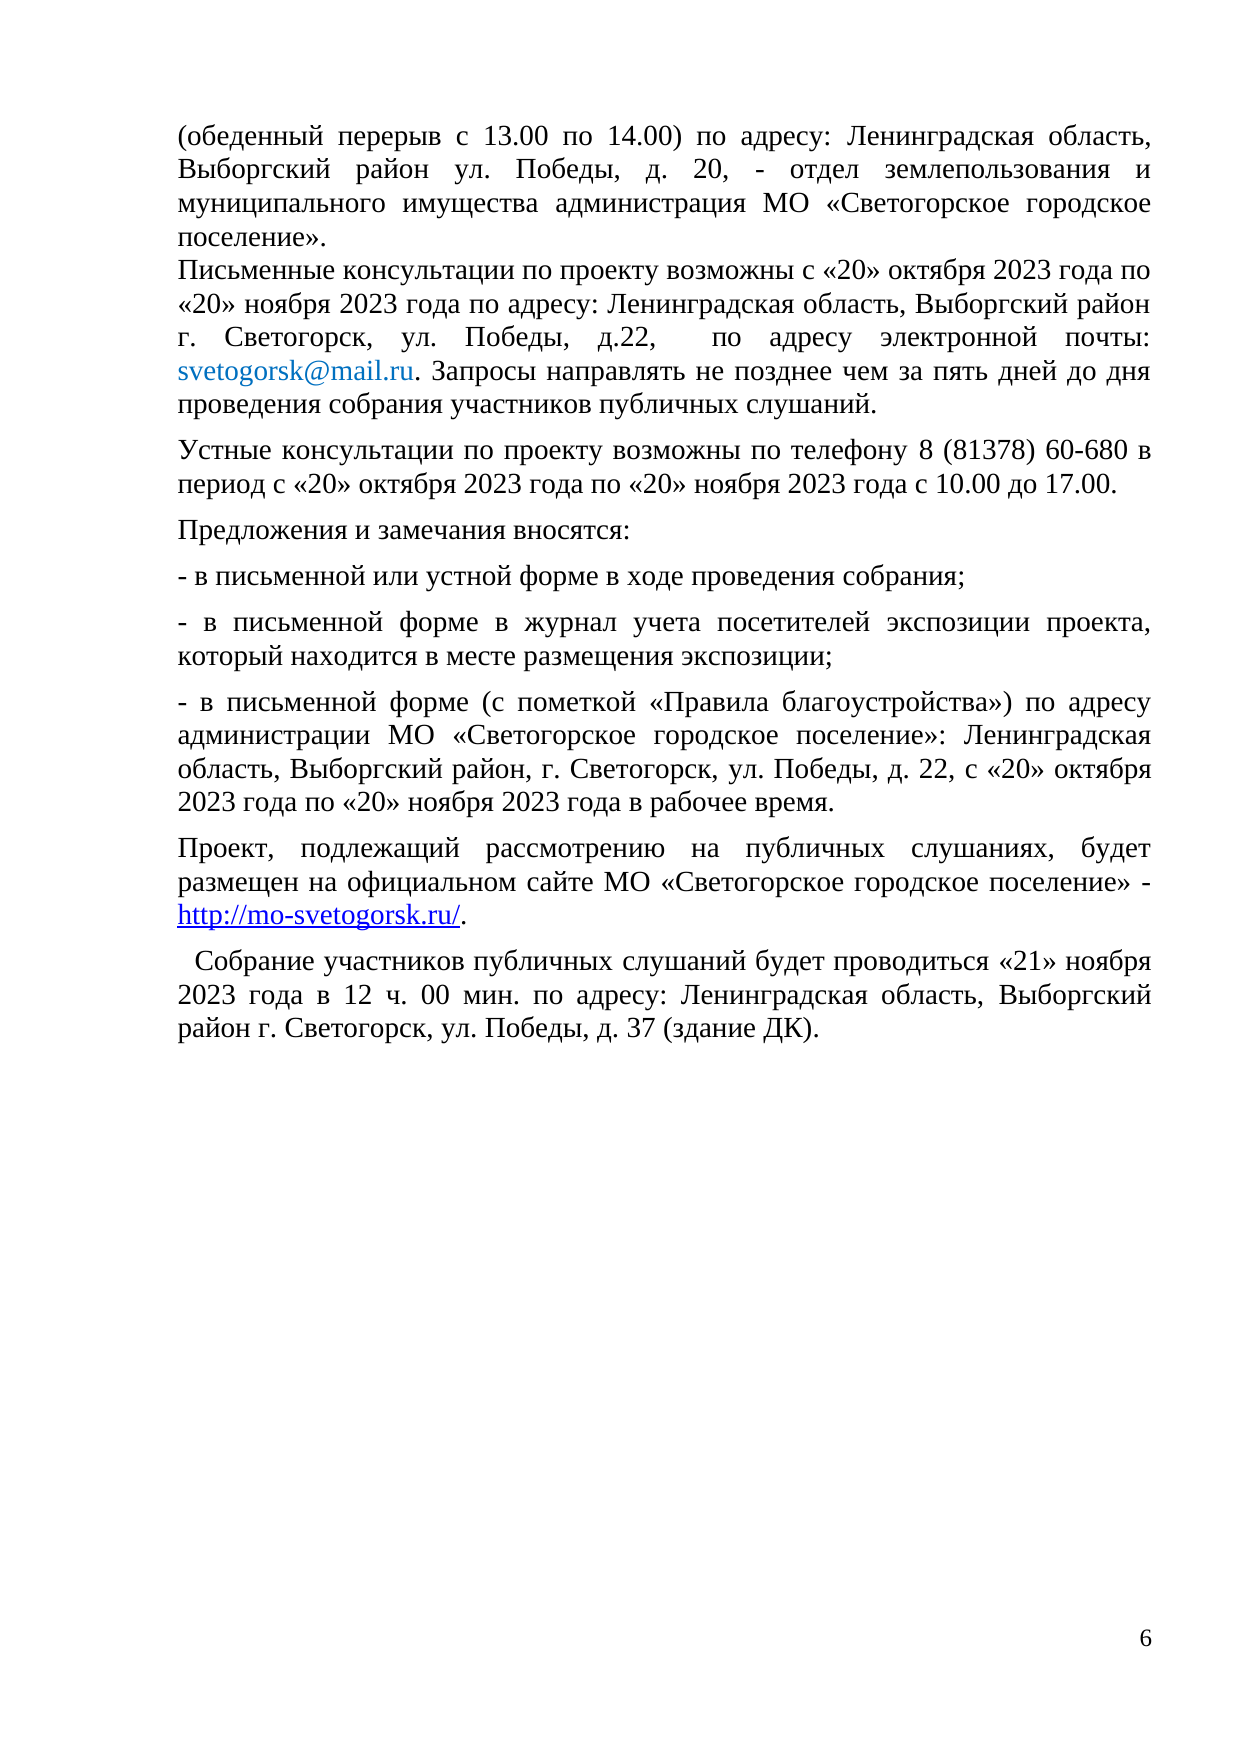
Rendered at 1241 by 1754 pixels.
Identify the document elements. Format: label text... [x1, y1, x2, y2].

text - в письменной форме в журнал учета посетителей экспозиции проекта, который находится в месте размещения экспозиции; [177, 604, 1152, 671]
text Предложения и замечания вносятся: [177, 512, 1152, 546]
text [177, 118, 1152, 252]
text - в письменной или устной форме в ходе проведения собрания; [177, 558, 1152, 592]
text Проект, подлежащий рассмотрению на публичных слушаниях, будет размещен на официальном сайте МО «Светогорское городское поселение» - http://mo-svetogorsk.ru/. [177, 830, 1152, 931]
text - в письменной форме (с пометкой «Правила благоустройства») по адресу администрации МО «Светогорское городское поселение»: Ленинградская область, Выборгский район, г. Светогорск, ул. Победы, д. 22, с «20» октября 2023 года по «20» ноября 2023 года в рабочее время. [177, 684, 1152, 818]
text Письменные консультации по проекту возможны с «20» октября 2023 года по «20» ноября 2023 года по адресу: Ленинградская область, Выборгский район г. Светогорск, ул. Победы, д.22, по адресу электронной почты: svetogorsk@mail.ru. Запросы направлять не позднее чем за пять дней до дня проведения собрания участников публичных слушаний. [177, 252, 1152, 420]
text Устные консультации по проекту возможны по телефону 8 (81378) 60-680 в период с «20» октября 2023 года по «20» ноября 2023 года с 10.00 до 17.00. [177, 432, 1152, 499]
text Собрание участников публичных слушаний будет проводиться «21» ноября 2023 года в 12 ч. 00 мин. по адресу: Ленинградская область, Выборгский район г. Светогорск, ул. Победы, д. 37 (здание ДК). [177, 943, 1152, 1044]
